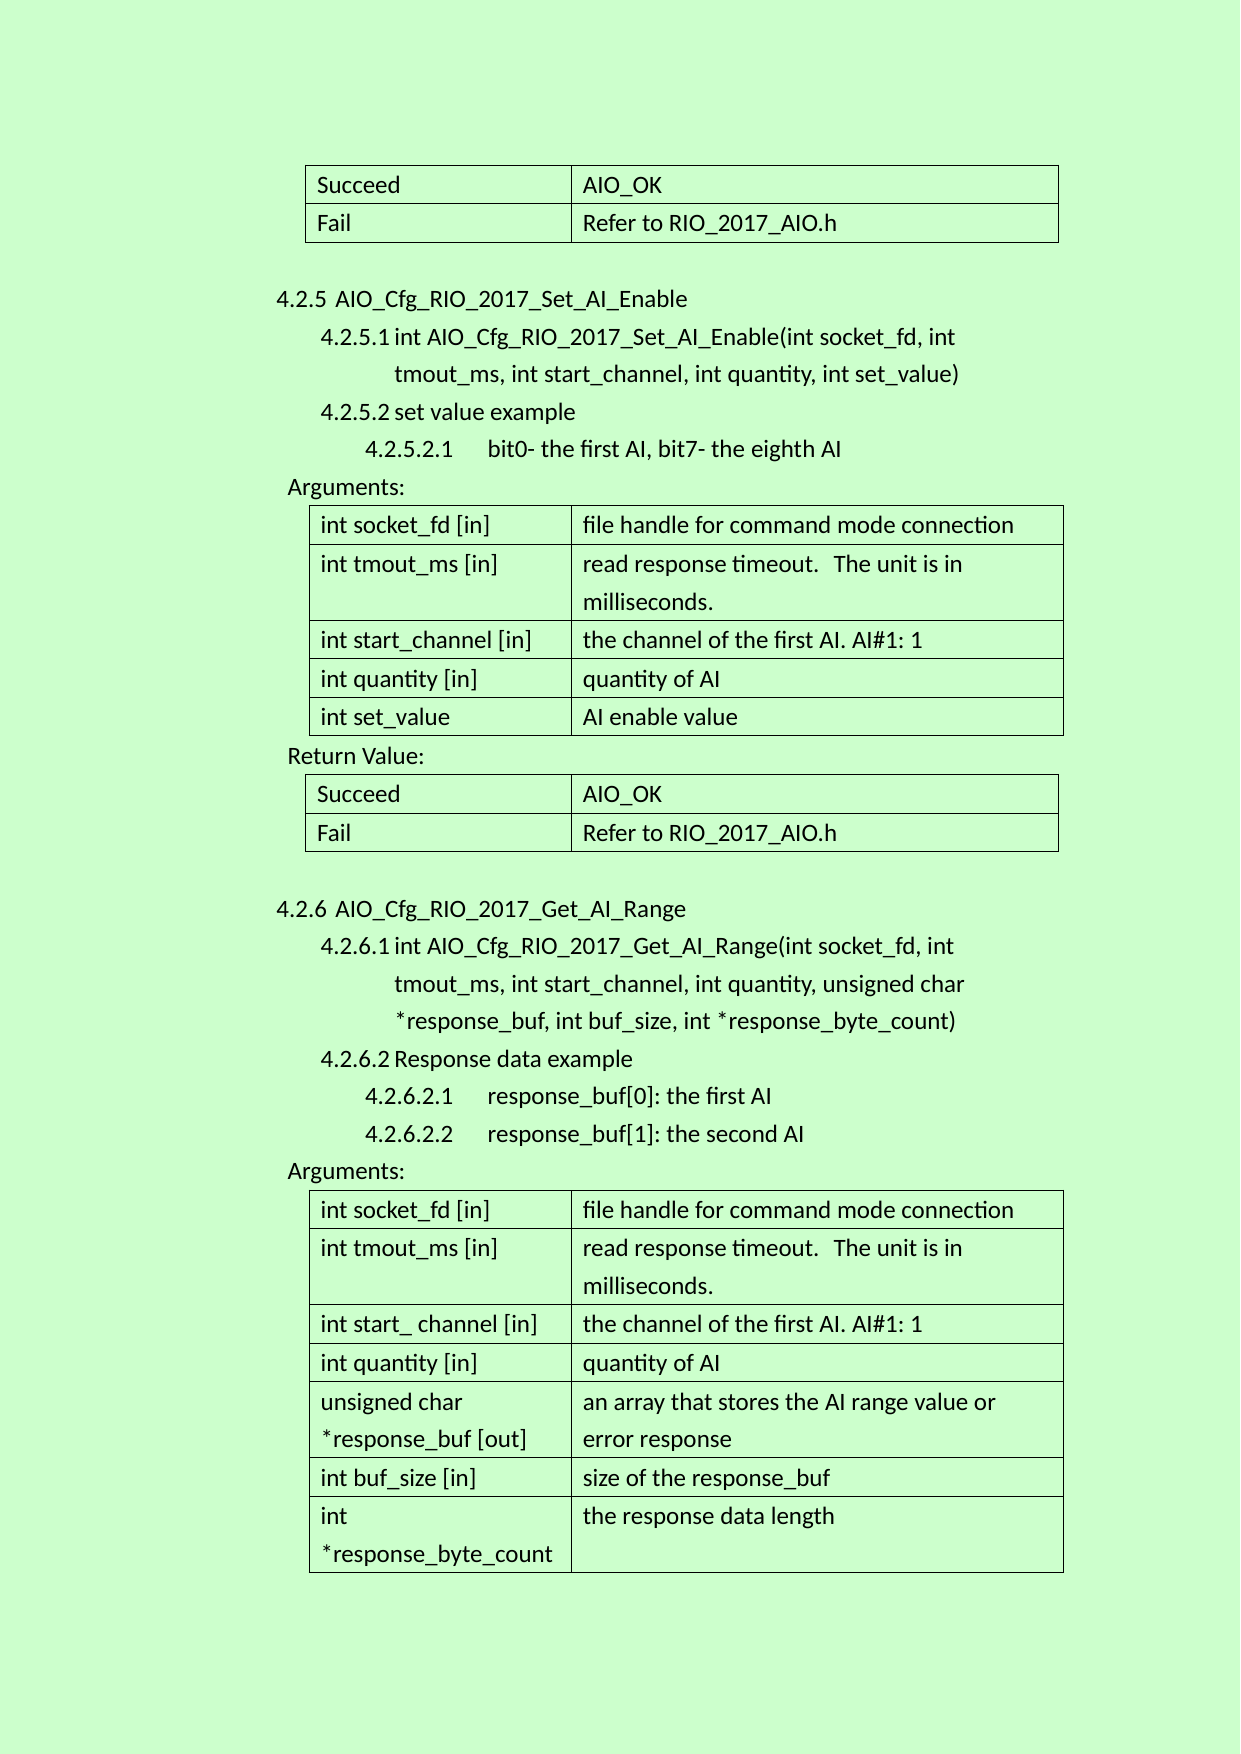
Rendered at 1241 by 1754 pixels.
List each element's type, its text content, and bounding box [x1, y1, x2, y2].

table_cell an array that stores the AI range value or error response [572, 1382, 1063, 1457]
list int AIO_Cfg_RIO_2017_Get_AI_Range(int socket_fd, int tmout_ms, int start_channel, int quantity, unsigned char *response_buf, int buf_size, int *response_byte_count) [320, 927, 1053, 1039]
table_header file handle for command mode connection [572, 1191, 1063, 1228]
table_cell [572, 1497, 1063, 1572]
table_cell Refer to RIO_2017_AIO.h [572, 814, 1058, 851]
list bit0- the first AI, bit7- the eighth AI [365, 430, 1053, 468]
list response_buf[1]: the second AI [365, 1114, 1053, 1152]
table_cell Refer to RIO_2017_AIO.h [572, 204, 1058, 242]
table_cell read response timeout. The unit is in milliseconds. [572, 545, 1063, 620]
table_header AIO_OK [572, 166, 1058, 203]
table_cell int buf_size [in] [310, 1458, 571, 1496]
list set value example [320, 393, 1053, 430]
text Arguments: [287, 468, 1053, 505]
table_cell int start_ channel [in] [310, 1305, 571, 1343]
table_header file handle for command mode connection [572, 506, 1063, 544]
table_cell int start_channel [in] [310, 621, 571, 658]
list Response data example [320, 1039, 1053, 1077]
table_cell the channel of the first AI. AI#1: 1 [572, 621, 1063, 658]
list int AIO_Cfg_RIO_2017_Set_AI_Enable(int socket_fd, int tmout_ms, int start_channel, int quantity, int set_value) [320, 318, 1053, 393]
table_cell int set_value [310, 698, 571, 735]
table_cell int tmout_ms [in] [310, 545, 571, 620]
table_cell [310, 1497, 571, 1572]
list AIO_Cfg_RIO_2017_Get_AI_Range [276, 889, 1053, 927]
table_cell int quantity [in] [310, 659, 571, 697]
text Return Value: [187, 736, 1053, 774]
table_header int socket_fd [in] [310, 1191, 571, 1228]
table_header Succeed [306, 166, 571, 203]
list response_buf[0]: the first AI [365, 1077, 1053, 1114]
table_header Succeed [306, 775, 571, 812]
table_cell quantity of AI [572, 659, 1063, 697]
table_cell the channel of the first AI. AI#1: 1 [572, 1305, 1063, 1343]
table_cell quantity of AI [572, 1344, 1063, 1381]
table_cell int tmout_ms [in] [310, 1229, 571, 1304]
table_cell int quantity [in] [310, 1344, 571, 1381]
table_cell unsigned char *response_buf [out] [310, 1382, 571, 1457]
text Arguments: [287, 1152, 1053, 1189]
table_header AIO_OK [572, 775, 1058, 812]
table_header int socket_fd [in] [310, 506, 571, 544]
list AIO_Cfg_RIO_2017_Set_AI_Enable [276, 280, 1053, 318]
table_cell size of the response_buf [572, 1458, 1063, 1496]
table_cell AI enable value [572, 698, 1063, 735]
table_cell Fail [306, 814, 571, 851]
table_cell Fail [306, 204, 571, 242]
table_cell read response timeout. The unit is in milliseconds. [572, 1229, 1063, 1304]
